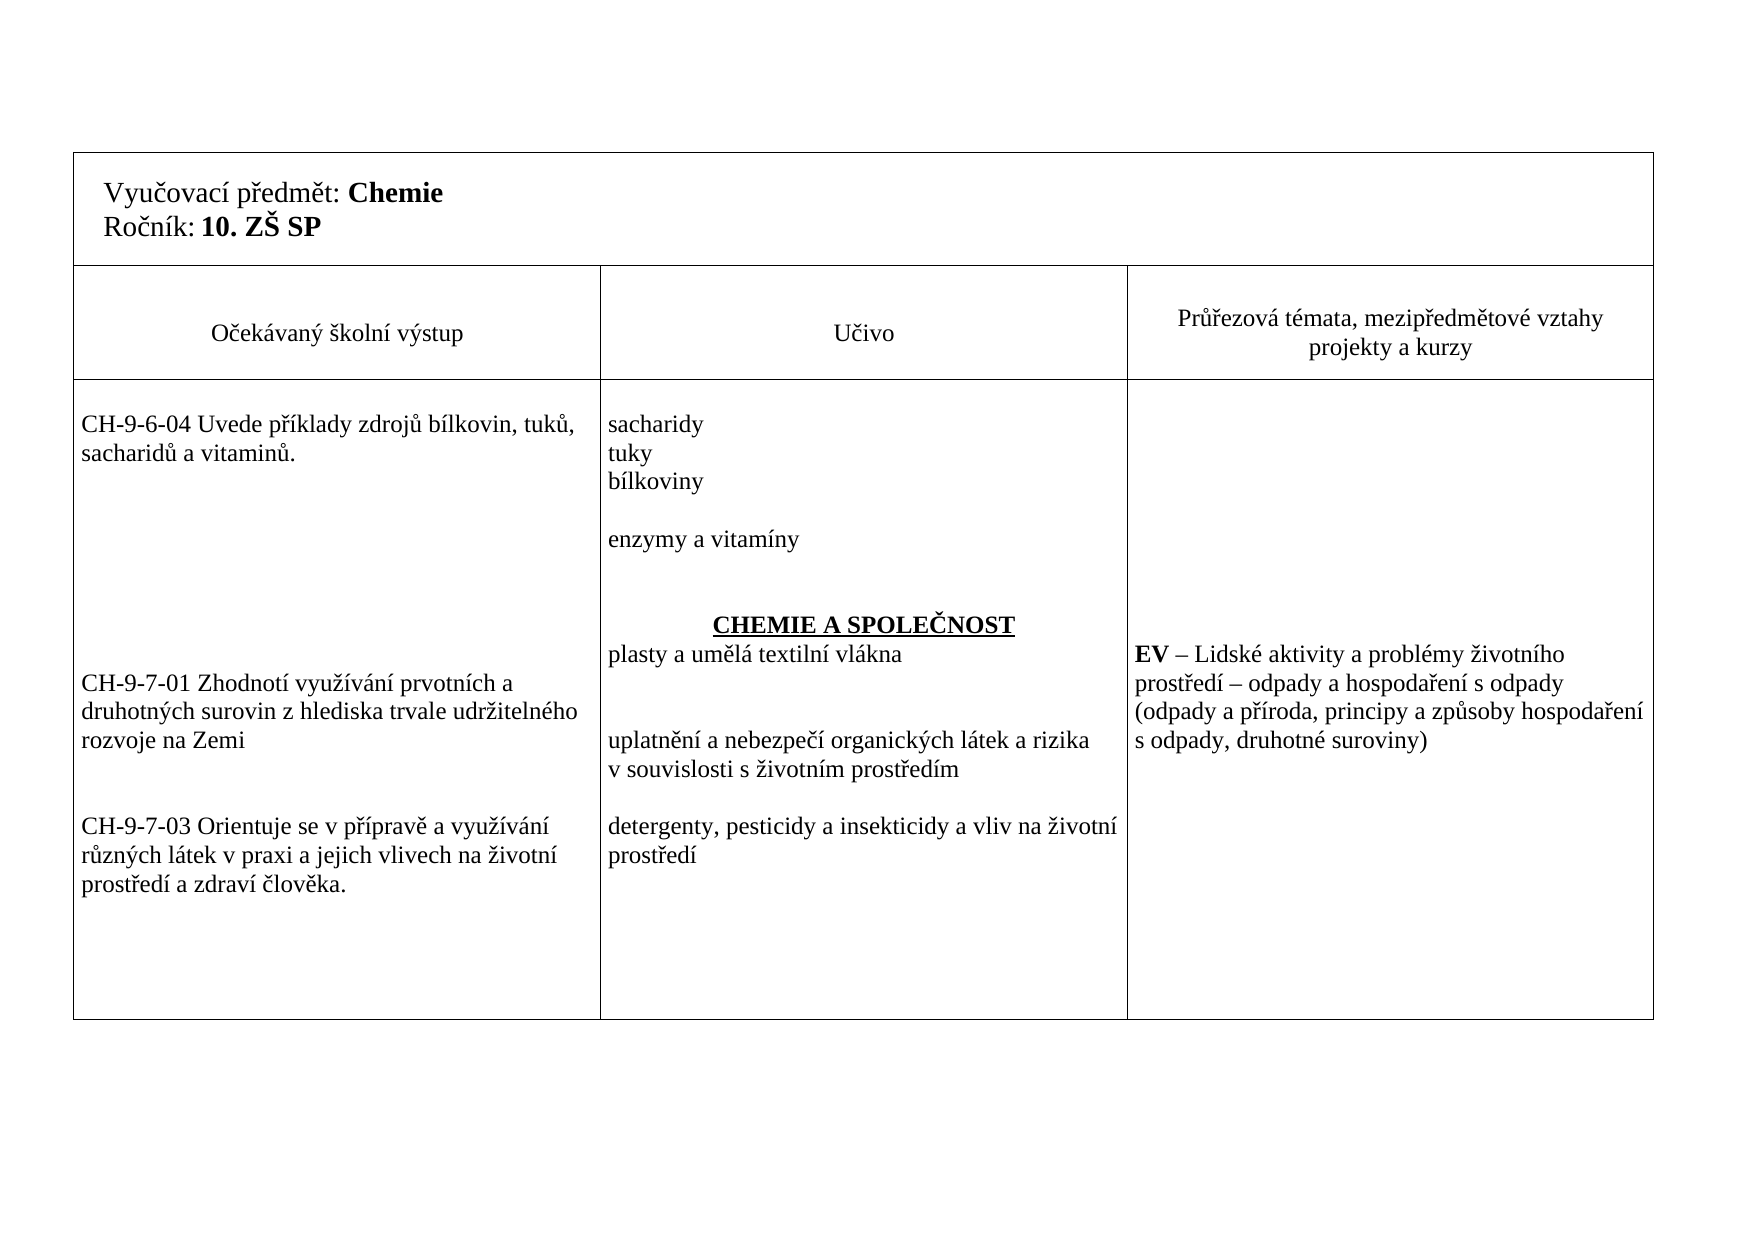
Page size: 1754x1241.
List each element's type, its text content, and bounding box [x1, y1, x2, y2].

table_cell CH-9-6-04 Uvede příklady zdrojů bílkovin, tuků, sacharidů a vitaminů. CH-9-7-01 Zhodnotí využívání prvotních a druhotných surovin z hlediska trvale udržitelného rozvoje na Zemi CH-9-7-03 Orientuje se v přípravě a využívání různých látek v praxi a jejich vlivech na životní prostředí a zdraví člověka. [74, 380, 600, 1019]
table_cell Průřezová témata, mezipředmětové vztahy projekty a kurzy [1128, 266, 1653, 379]
table_cell Učivo [601, 266, 1127, 379]
table_header Vyučovací předmět: Chemie Ročník: 10. ZŠ SP [74, 153, 1653, 265]
table_cell EV – Lidské aktivity a problémy životního prostředí – odpady a hospodaření s odpady (odpady a příroda, principy a způsoby hospodaření s odpady, druhotné suroviny) [1128, 380, 1653, 1019]
table_cell sacharidy tuky bílkoviny enzymy a vitamíny CHEMIE A SPOLEČNOST plasty a umělá textilní vlákna uplatnění a nebezpečí organických látek a rizika v souvislosti s životním prostředím detergenty, pesticidy a insekticidy a vliv na životní prostředí [601, 380, 1127, 1019]
table_cell Očekávaný školní výstup [74, 266, 600, 379]
